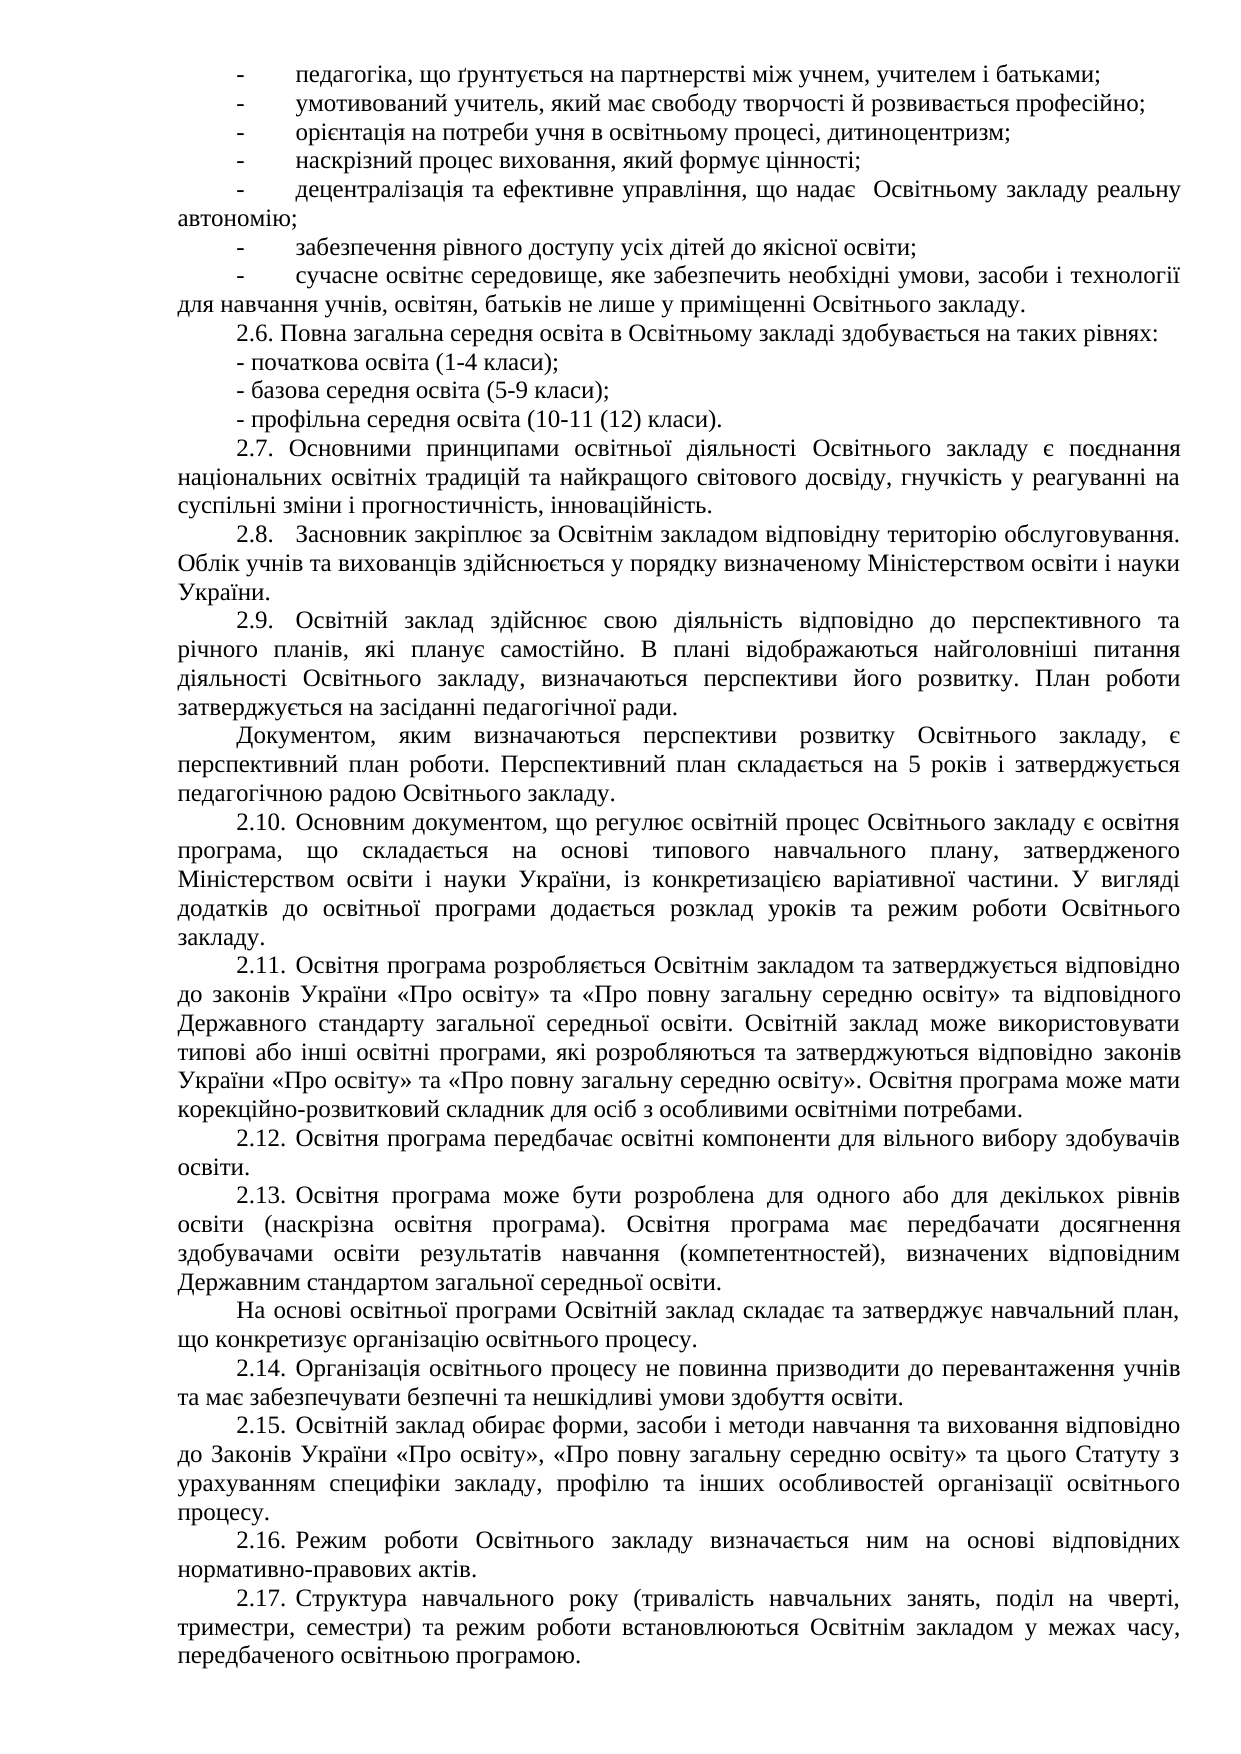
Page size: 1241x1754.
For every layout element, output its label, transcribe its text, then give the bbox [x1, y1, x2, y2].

text - профільна середня освіта (10-11 (12) класи). [177, 404, 1181, 433]
text - умотивований учитель, який має свободу творчості й розвивається професійно; [177, 88, 1181, 117]
text На основі освітньої програми Освітній заклад складає та затверджує навчальний план, що конкретизує організацію освітнього процесу. [177, 1295, 1181, 1353]
text Документом, яким визначаються перспективи розвитку Освітнього закладу, є перспективний план роботи. Перспективний план складається на 5 років і затверджується педагогічною радою Освітнього закладу. [177, 720, 1181, 807]
text - наскрізний процес виховання, який формує цінності; [177, 145, 1181, 174]
text 2.14. Організація освітнього процесу не повинна призводити до перевантаження учнів та має забезпечувати безпечні та нешкідливі умови здобуття освіти. [177, 1353, 1181, 1410]
text - забезпечення рівного доступу усіх дітей до якісної освіти; [177, 232, 1181, 260]
text 2.10. Основним документом, що регулює освітній процес Освітнього закладу є освітня програма, що складається на основі типового навчального плану, затвердженого Міністерством освіти і науки України, із конкретизацією варіативної частини. У вигляді додатків до освітньої програми додається розклад уроків та режим роботи Освітнього закладу. [177, 807, 1181, 950]
text - базова середня освіта (5-9 класи); [177, 375, 1181, 404]
text 2.15. Освітній заклад обирає форми, засоби і методи навчання та виховання відповідно до Законів України «Про освіту», «Про повну загальну середню освіту» та цього Статуту з урахуванням специфіки закладу, профілю та інших особливостей організації освітнього процесу. [177, 1410, 1181, 1525]
text 2.12. Освітня програма передбачає освітні компоненти для вільного вибору здобувачів освіти. [177, 1123, 1181, 1180]
text 2.9. Освітній заклад здійснює свою діяльність відповідно до перспективного та річного планів, які планує самостійно. В плані відображаються найголовніші питання діяльності Освітнього закладу, визначаються перспективи його розвитку. План роботи затверджується на засіданні педагогічної ради. [177, 605, 1181, 720]
text 2.11. Освітня програма розробляється Освітнім закладом та затверджується відповідно до законів України «Про освіту» та «Про повну загальну середню освіту» та відповідного Державного стандарту загальної середньої освіти. Освітній заклад може використовувати типові або інші освітні програми, які розробляються та затверджуються відповідно законів України «Про освіту» та «Про повну загальну середню освіту». Освітня програма може мати корекційно-розвитковий складник для осіб з особливими освітніми потребами. [177, 950, 1181, 1123]
text - початкова освіта (1-4 класи); [177, 347, 1181, 375]
text 2.17. Структура навчального року (тривалість навчальних занять, поділ на чверті, триместри, семестри) та режим роботи встановлюються Освітнім закладом у межах часу, передбаченого освітньою програмою. [177, 1583, 1181, 1669]
text 2.6. Повна загальна середня освіта в Освітньому закладі здобувається на таких рівнях: [177, 318, 1181, 347]
text 2.8. Засновник закріплює за Освітнім закладом відповідну територію обслуговування. Облік учнів та вихованців здійснюється у порядку визначеному Міністерством освіти і науки України. [177, 519, 1181, 605]
text 2.13. Освітня програма може бути розроблена для одного або для декількох рівнів освіти (наскрізна освітня програма). Освітня програма має передбачати досягнення здобувачами освіти результатів навчання (компетентностей), визначених відповідним Державним стандартом загальної середньої освіти. [177, 1180, 1181, 1295]
text 2.7. Основними принципами освітньої діяльності Освітнього закладу є поєднання національних освітніх традицій та найкращого світового досвіду, гнучкість у реагуванні на суспільні зміни і прогностичність, інноваційність. [177, 433, 1181, 519]
text 2.16. Режим роботи Освітнього закладу визначається ним на основі відповідних нормативно-правових актів. [177, 1525, 1181, 1583]
text - педагогіка, що ґрунтується на партнерстві між учнем, учителем і батьками; [177, 59, 1181, 88]
text - орієнтація на потреби учня в освітньому процесі, дитиноцентризм; [177, 117, 1181, 145]
text - децентралізація та ефективне управління, що надає Освітньому закладу реальну автономію; [177, 174, 1181, 232]
text - сучасне освітнє середовище, яке забезпечить необхідні умови, засоби і технології для навчання учнів, освітян, батьків не лише у приміщенні Освітнього закладу. [177, 260, 1181, 318]
